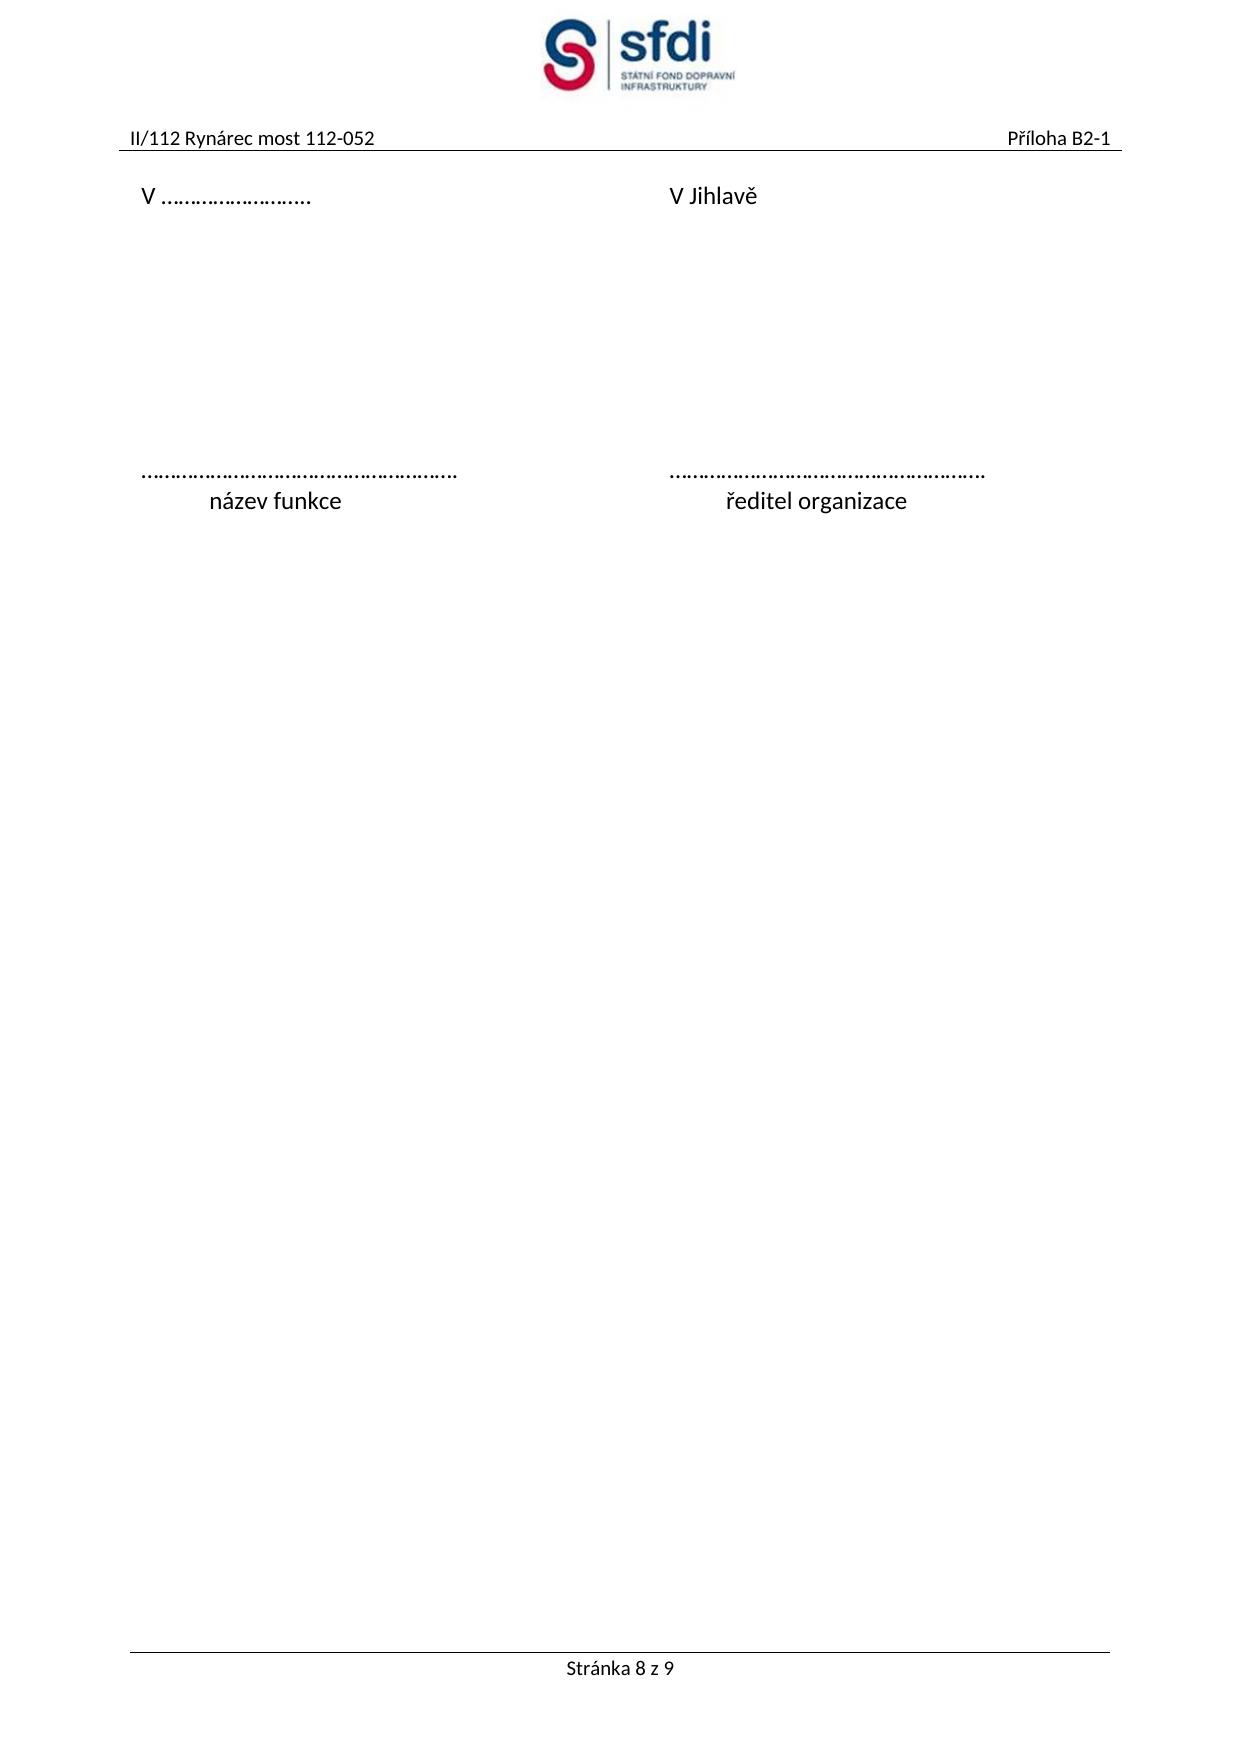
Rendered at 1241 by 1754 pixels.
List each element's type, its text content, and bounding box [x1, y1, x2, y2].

table_header V Jihlavě [658, 180, 1122, 210]
table_cell ………………………………………………. název funkce [130, 210, 658, 516]
table_header V …………………….. [130, 180, 658, 210]
picture [540, 0, 738, 111]
table_cell ………………………………………………. ředitel organizace [658, 210, 1122, 516]
